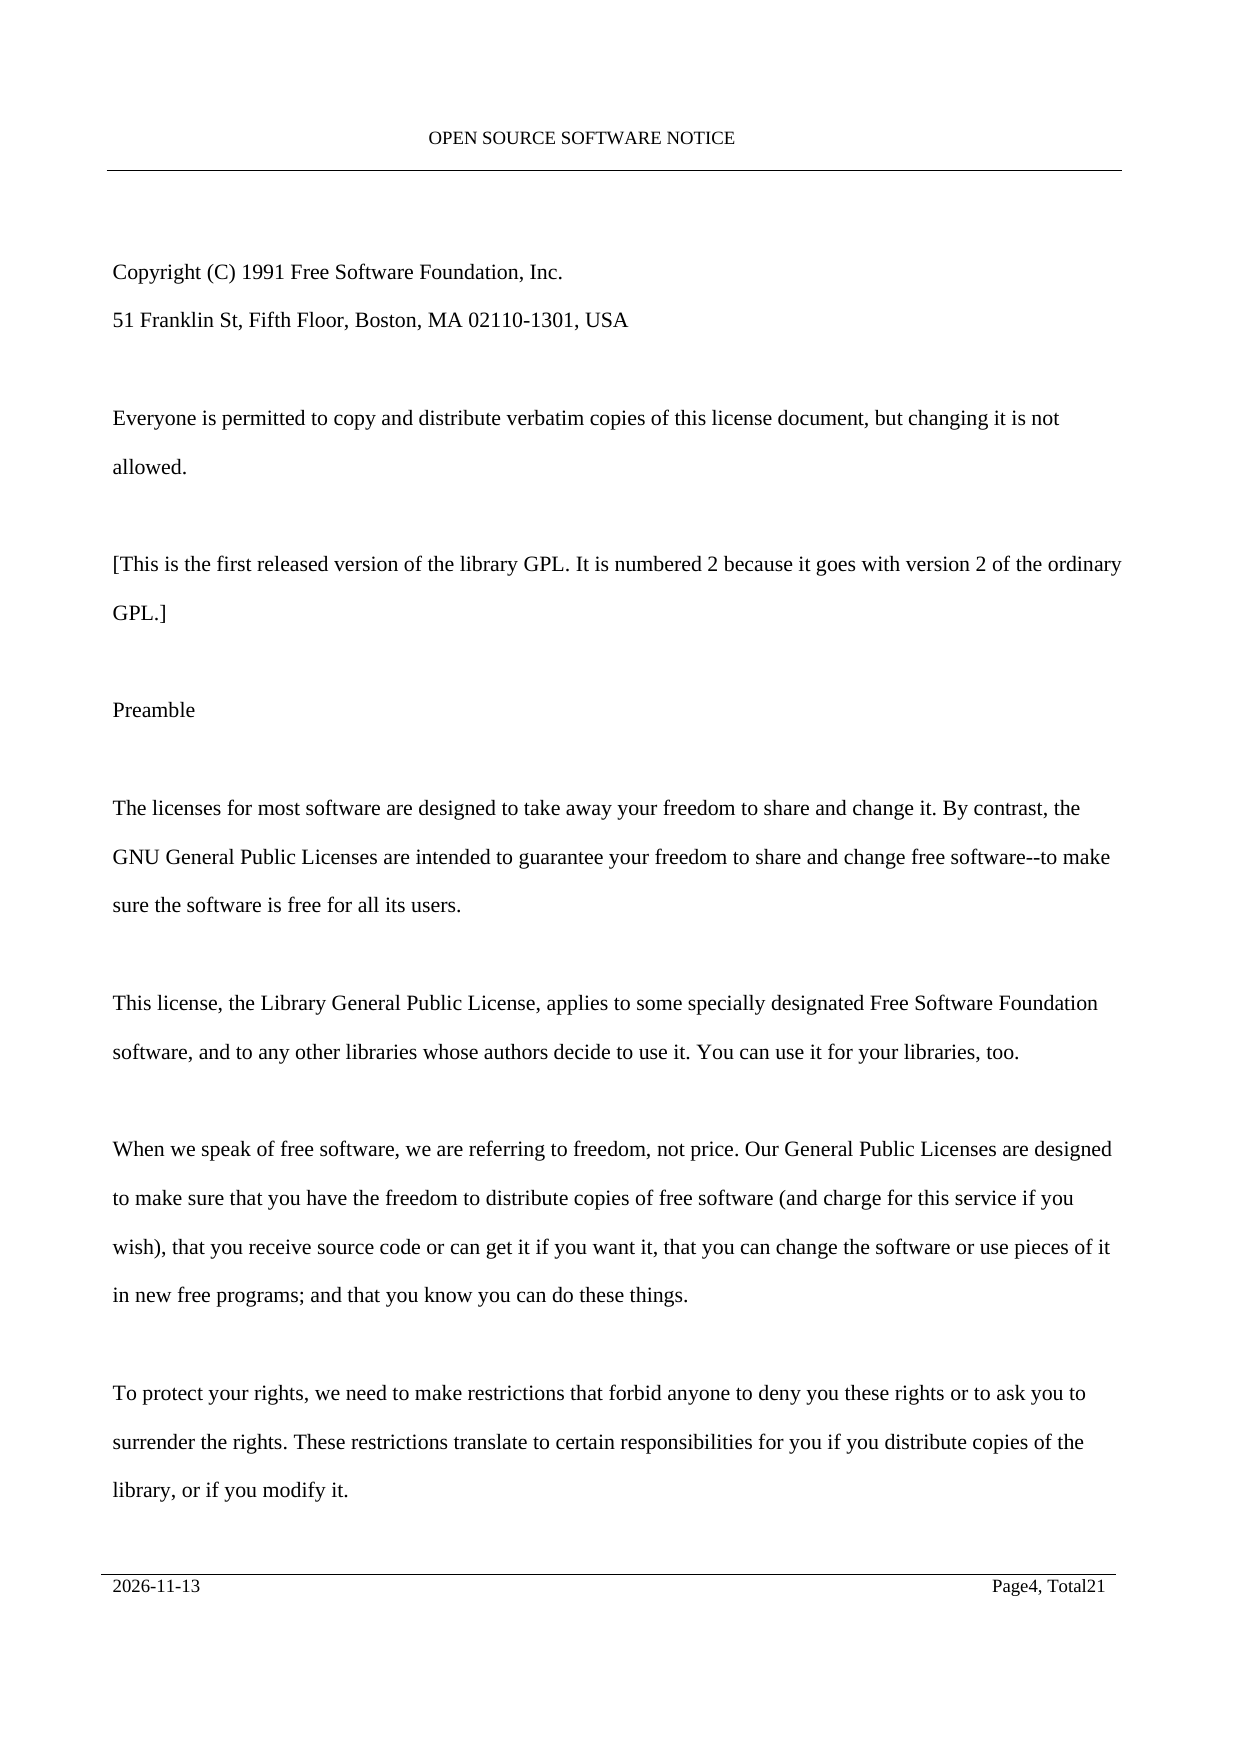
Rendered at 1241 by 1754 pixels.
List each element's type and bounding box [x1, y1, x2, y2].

text [112, 206, 1128, 1506]
